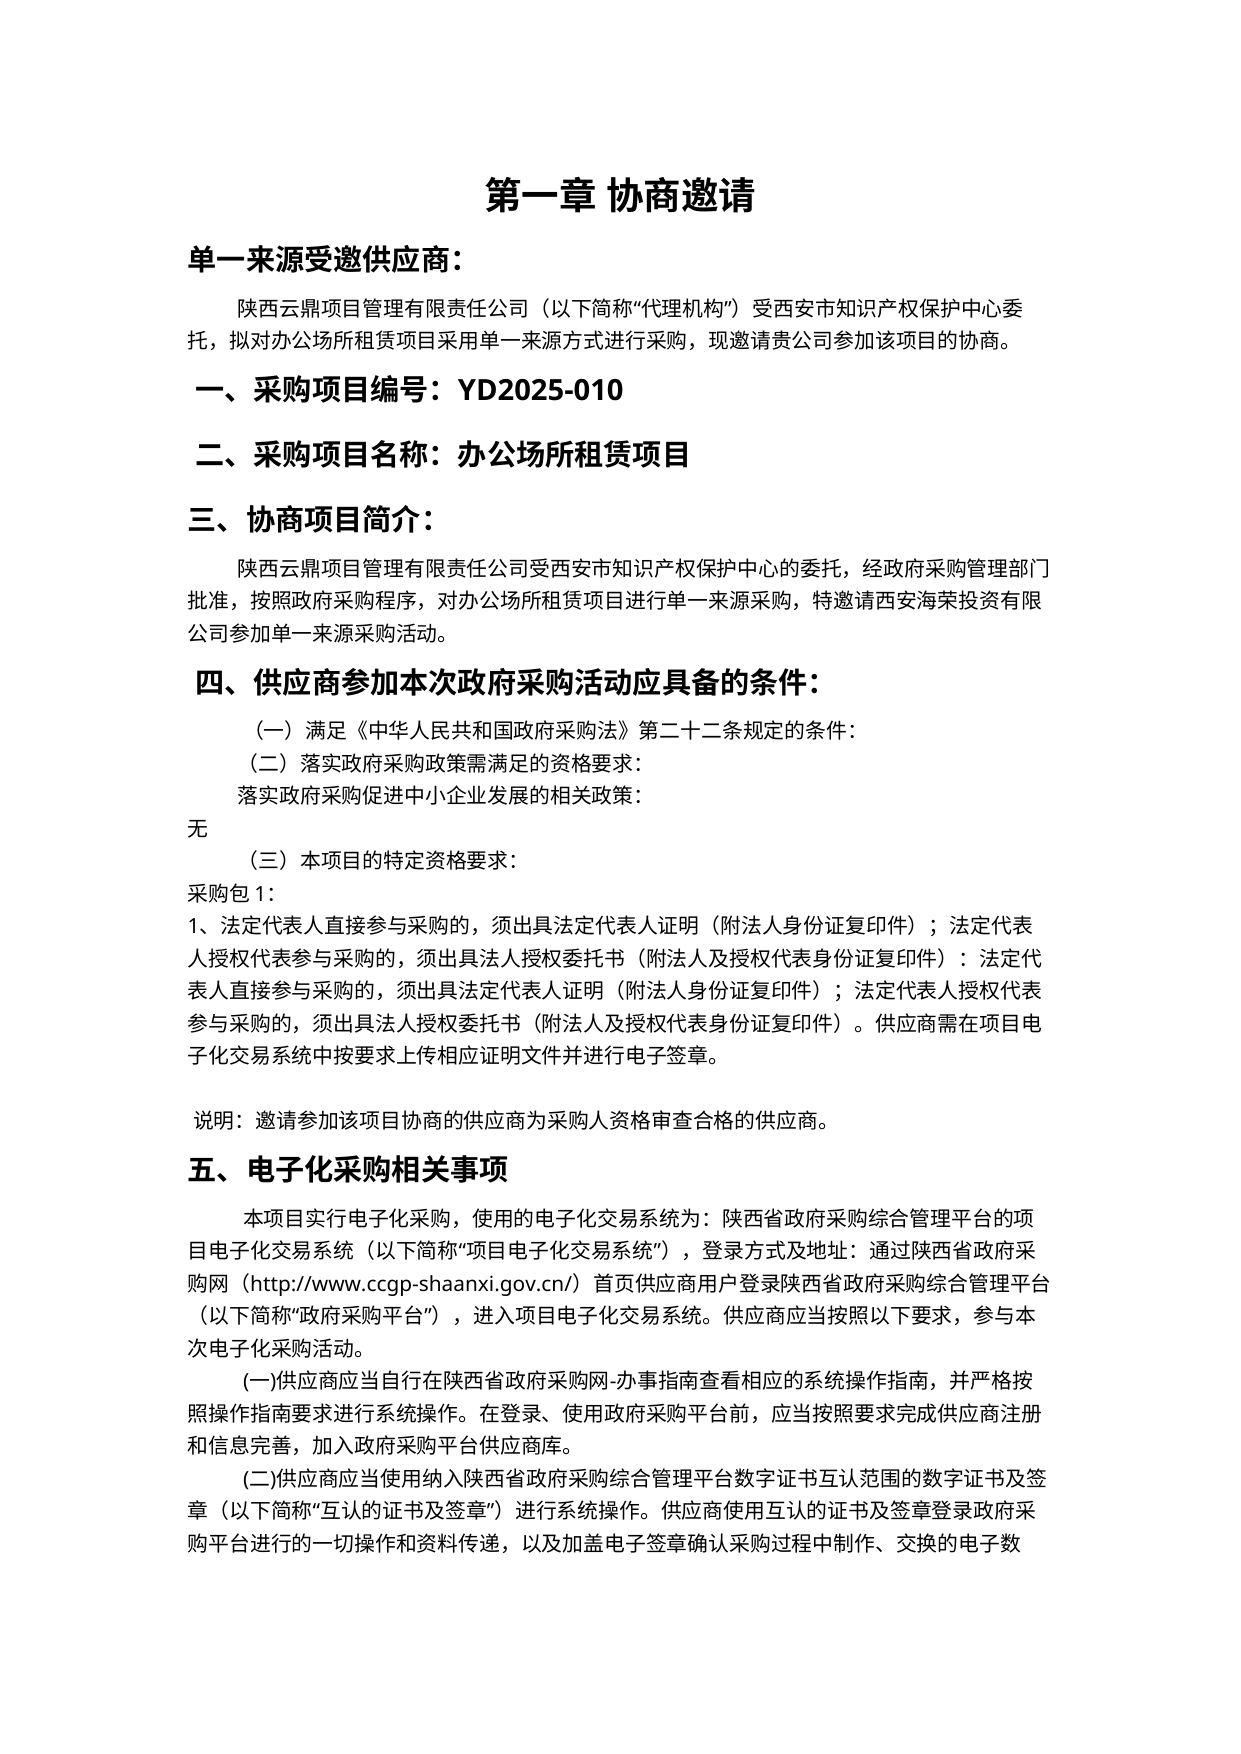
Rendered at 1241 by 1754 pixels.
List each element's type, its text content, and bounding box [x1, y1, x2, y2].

text 三、协商项目简介： [187, 487, 1053, 552]
text (一)供应商应当自行在陕西省政府采购网-办事指南查看相应的系统操作指南，并严格按照操作指南要求进行系统操作。在登录、使用政府采购平台前，应当按照要求完成供应商注册和信息完善，加入政府采购平台供应商库。 [187, 1364, 1053, 1462]
text 陕西云鼎项目管理有限责任公司受西安市知识产权保护中心的委托，经政府采购管理部门批准，按照政府采购程序，对办公场所租赁项目进行单一来源采购，特邀请西安海荣投资有限公司参加单一来源采购活动。 [187, 552, 1053, 649]
text 五、电子化采购相关事项 [187, 1137, 1053, 1202]
text 本项目实行电子化采购，使用的电子化交易系统为：陕西省政府采购综合管理平台的项目电子化交易系统（以下简称“项目电子化交易系统”），登录方式及地址：通过陕西省政府采购网（http://www.ccgp-shaanxi.gov.cn/）首页供应商用户登录陕西省政府采购综合管理平台（以下简称“政府采购平台”），进入项目电子化交易系统。供应商应当按照以下要求，参与本次电子化采购活动。 [187, 1202, 1053, 1364]
text （二）落实政府采购政策需满足的资格要求： [187, 747, 1053, 779]
text （一）满足《中华人民共和国政府采购法》第二十二条规定的条件： [187, 714, 1053, 747]
text 说明：邀请参加该项目协商的供应商为采购人资格审查合格的供应商。 [187, 1072, 1053, 1137]
text 二、采购项目名称：办公场所租赁项目 [187, 422, 1053, 487]
text 四、供应商参加本次政府采购活动应具备的条件： [187, 649, 1053, 714]
text （三）本项目的特定资格要求： [187, 844, 1053, 877]
text 一、采购项目编号：YD2025-010 [187, 357, 1053, 422]
text 第一章 协商邀请 [187, 162, 1053, 227]
text 落实政府采购促进中小企业发展的相关政策： [187, 779, 1053, 812]
text 单一来源受邀供应商： [187, 227, 1053, 292]
text 1、法定代表人直接参与采购的，须出具法定代表人证明（附法人身份证复印件）；法定代表人授权代表参与采购的，须出具法人授权委托书（附法人及授权代表身份证复印件）：法定代表人直接参与采购的，须出具法定代表人证明（附法人身份证复印件）；法定代表人授权代表参与采购的，须出具法人授权委托书（附法人及授权代表身份证复印件）。供应商需在项目电子化交易系统中按要求上传相应证明文件并进行电子签章。 [187, 909, 1053, 1072]
text 无 [187, 812, 1053, 844]
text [187, 1462, 1053, 1559]
text 陕西云鼎项目管理有限责任公司（以下简称“代理机构”）受西安市知识产权保护中心委托，拟对办公场所租赁项目采用单一来源方式进行采购，现邀请贵公司参加该项目的协商。 [187, 292, 1053, 357]
text 采购包1： [187, 877, 1053, 909]
